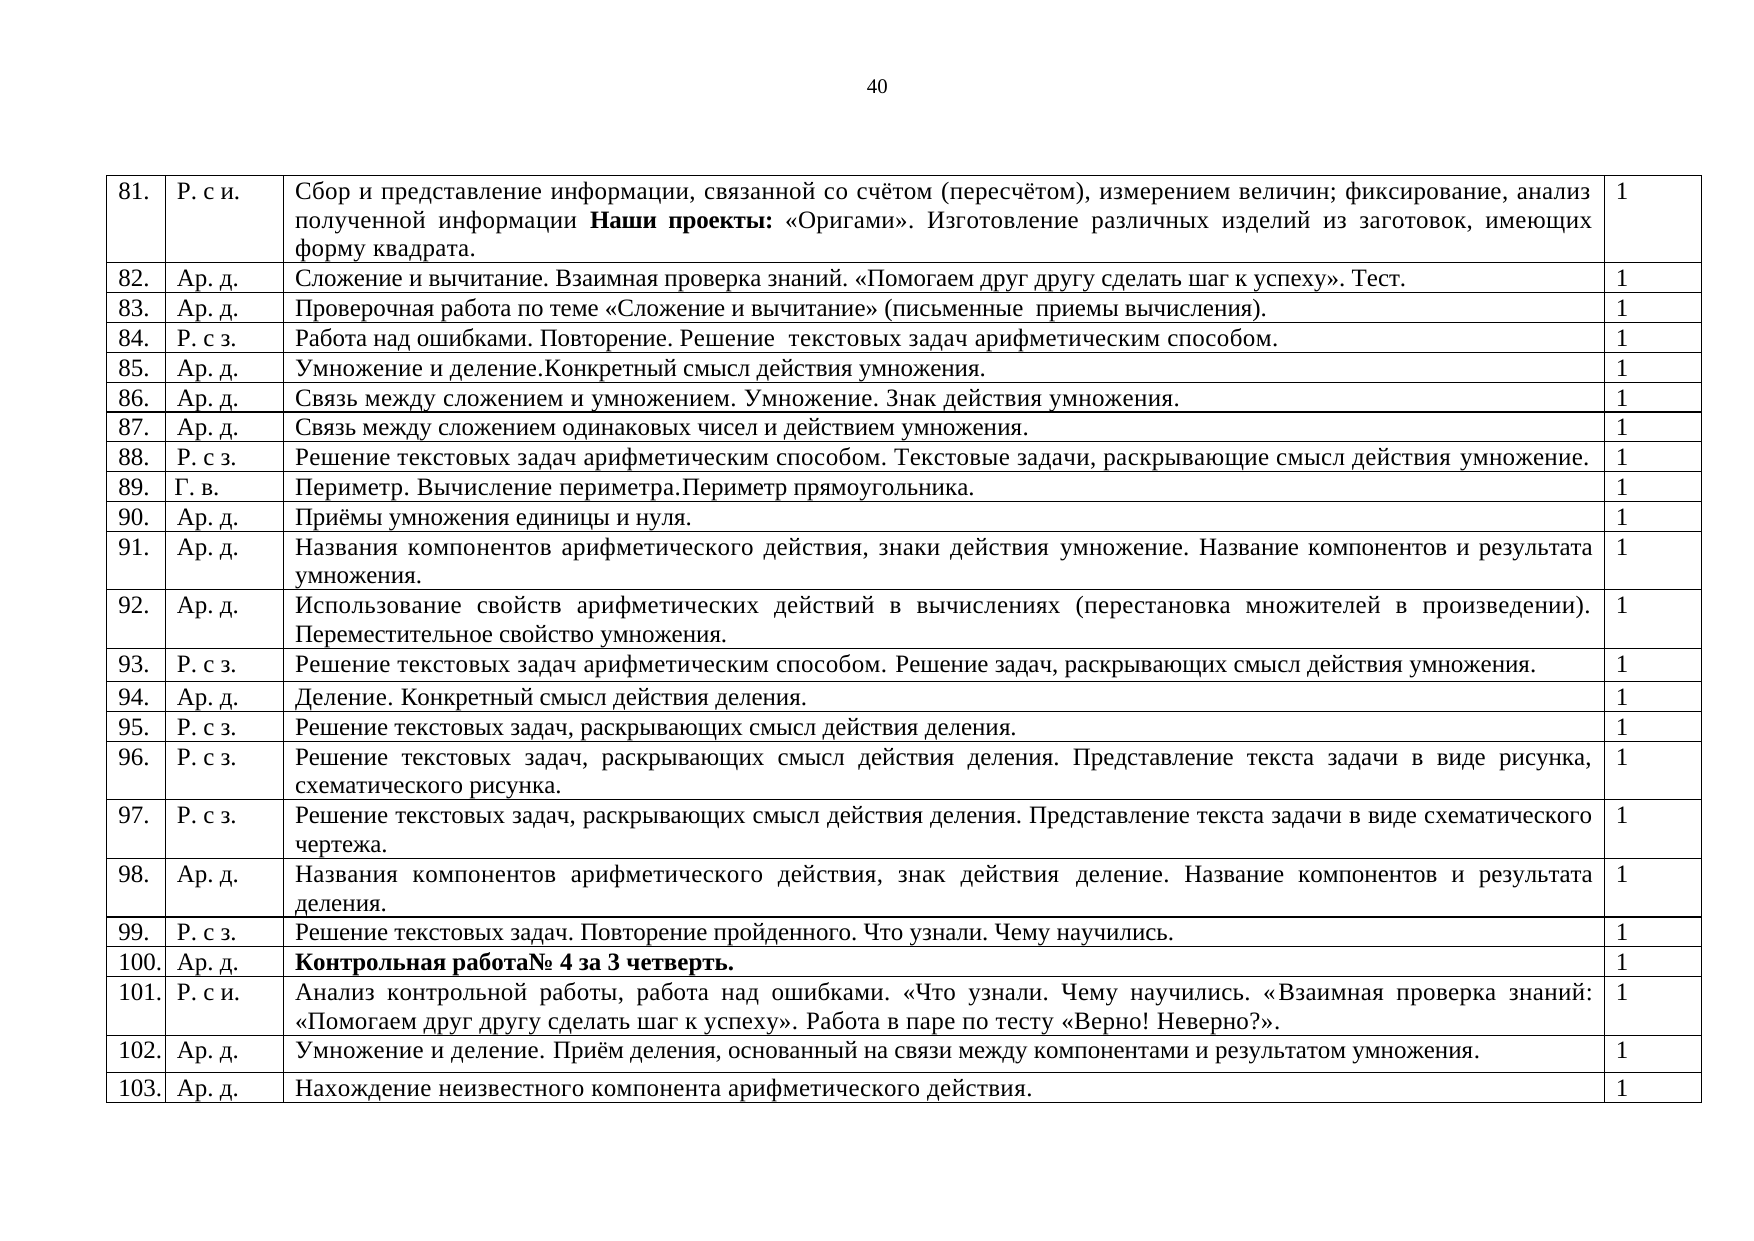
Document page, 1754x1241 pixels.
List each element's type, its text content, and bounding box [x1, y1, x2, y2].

table_cell [107, 590, 165, 648]
table_cell Ар. д. [166, 682, 283, 711]
table_cell [107, 800, 165, 858]
table_cell Р. с з. [166, 442, 283, 471]
table_cell 1 [1605, 532, 1701, 589]
table_cell Анализ контрольной работы, работа над ошибками. «Что узнали. Чему научились. «Взаимная проверка знаний: «Помогаем друг другу сделать шаг к успеху». Работа в паре по тесту «Верно! Неверно?». [284, 977, 1604, 1034]
table_cell Ар. д. [166, 502, 283, 531]
table_cell Ар. д. [166, 590, 283, 648]
table_cell Ар. д. [166, 947, 283, 976]
table_cell [107, 859, 165, 916]
table_cell Решение текстовых задач, раскрывающих смысл действия деления. Представление текста задачи в виде рисунка, схематического рисунка. [284, 742, 1604, 799]
table_cell 1 [1605, 742, 1701, 799]
table_cell 1 [1605, 859, 1701, 916]
table_cell Названия компонентов арифметического действия, знак действия деление. Название компонентов и результата деления. [284, 859, 1604, 916]
table_cell [107, 682, 165, 711]
table_cell [107, 176, 165, 262]
table_cell [107, 442, 165, 471]
table_cell 1 [1605, 413, 1701, 441]
table_cell 1 [1605, 682, 1701, 711]
table_cell 1 [1605, 263, 1701, 292]
table_cell Р. с з. [166, 800, 283, 858]
table_cell Ар. д. [166, 413, 283, 441]
table_cell Ар. д. [166, 263, 283, 292]
table_cell 1 [1605, 947, 1701, 976]
table_cell Названия компонентов арифметического действия, знаки действия умножение. Название компонентов и результата умножения. [284, 532, 1604, 589]
table_cell [107, 712, 165, 741]
table_cell [107, 918, 165, 946]
table_cell Связь между сложением одинаковых чисел и действием умножения. [284, 413, 1604, 441]
table_cell Решение текстовых задач арифметическим способом. Решение задач, раскрывающих смысл действия умножения. [284, 649, 1604, 681]
table_cell 1 [1605, 649, 1701, 681]
table_cell Г. в. [166, 472, 283, 501]
table_cell Решение текстовых задач, раскрывающих смысл действия деления. Представление текста задачи в виде схематического чертежа. [284, 800, 1604, 858]
table_cell [107, 383, 165, 411]
table_cell [107, 649, 165, 681]
table_cell 1 [1605, 977, 1701, 1034]
table_cell Ар. д. [166, 353, 283, 382]
table_cell Решение текстовых задач. Повторение пройденного. Что узнали. Чему научились. [284, 918, 1604, 946]
table_cell Контрольная работа№ 4 за 3 четверть. [284, 947, 1604, 976]
table_cell Использование свойств арифметических действий в вычислениях (перестановка множителей в произведении). Переместительное свойство умножения. [284, 590, 1604, 648]
table_cell Р. с и. [166, 977, 283, 1034]
table_cell Решение текстовых задач арифметическим способом. Текстовые задачи, раскрывающие смысл действия умножение. [284, 442, 1604, 471]
table_cell Нахождение неизвестного компонента арифметического действия. [284, 1073, 1604, 1102]
table_cell 1 [1605, 918, 1701, 946]
table_cell 1 [1605, 1073, 1701, 1102]
table_cell [107, 472, 165, 501]
table_cell 1 [1605, 502, 1701, 531]
table_cell 1 [1605, 293, 1701, 322]
table_cell Проверочная работа по теме «Сложение и вычитание» (письменные приемы вычисления). [284, 293, 1604, 322]
table_cell 1 [1605, 323, 1701, 352]
table_cell 1 [1605, 1036, 1701, 1072]
table_cell Умножение и деление.Конкретный смысл действия умножения. [284, 353, 1604, 382]
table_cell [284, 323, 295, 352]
table_cell Связь между сложением и умножением. Умножение. Знак действия умножения. [284, 383, 1604, 411]
table_cell Р. с з. [166, 918, 283, 946]
table_cell Ар. д. [166, 1036, 283, 1072]
table_cell Сбор и представление информации, связанной со счётом (пересчётом), измерением величин; фиксирование, анализ полученной информации Наши проекты: «Оригами». Изготовление различных изделий из заготовок, имеющих форму квадрата. [284, 176, 1604, 262]
table_cell Приёмы умножения единицы и нуля. [284, 502, 1604, 531]
table_cell [107, 1036, 165, 1072]
table_cell 1 [1605, 442, 1701, 471]
table_cell Ар. д. [166, 293, 283, 322]
table_cell Ар. д. [166, 383, 283, 411]
table_cell [107, 977, 165, 1034]
table_cell 1 [1605, 176, 1701, 262]
table_cell Р. с и. [166, 176, 283, 262]
table_cell 1 [1605, 353, 1701, 382]
table_cell [107, 263, 165, 292]
table_cell Р. с з. [166, 712, 283, 741]
table_cell Ар. д. [166, 859, 283, 916]
table_cell 1 [1605, 472, 1701, 501]
table_cell 1 [1605, 590, 1701, 648]
table_cell Р. с з. [166, 323, 283, 352]
table_cell [107, 323, 165, 352]
table_cell Ар. д. [166, 1073, 283, 1102]
table_cell [107, 947, 165, 976]
table_cell [107, 353, 165, 382]
table_cell Деление. Конкретный смысл действия деления. [284, 682, 1604, 711]
table_cell Решение текстовых задач, раскрывающих смысл действия деления. [284, 712, 1604, 741]
table_cell Умножение и деление. Приём деления, основанный на связи между компонентами и результатом умножения. [284, 1036, 1604, 1072]
table_cell Ар. д. [166, 532, 283, 589]
table_cell 1 [1605, 383, 1701, 411]
table_cell [107, 293, 165, 322]
table_cell 1 [1605, 800, 1701, 858]
table_cell Р. с з. [166, 742, 283, 799]
table_cell [107, 502, 165, 531]
table_cell [107, 1073, 165, 1102]
table_cell [107, 532, 165, 589]
table_cell 1 [1605, 712, 1701, 741]
table_cell [107, 742, 165, 799]
table_cell [107, 413, 165, 441]
table_cell Сложение и вычитание. Взаимная проверка знаний. «Помогаем друг другу сделать шаг к успеху». Тест. [284, 263, 1604, 292]
table_cell Р. с з. [166, 649, 283, 681]
table_cell Работа над ошибками. Повторение. Решение текстовых задач арифметическим способом. [539, 323, 1604, 352]
table_cell Периметр. Вычисление периметра.Периметр прямоугольника. [284, 472, 1604, 501]
